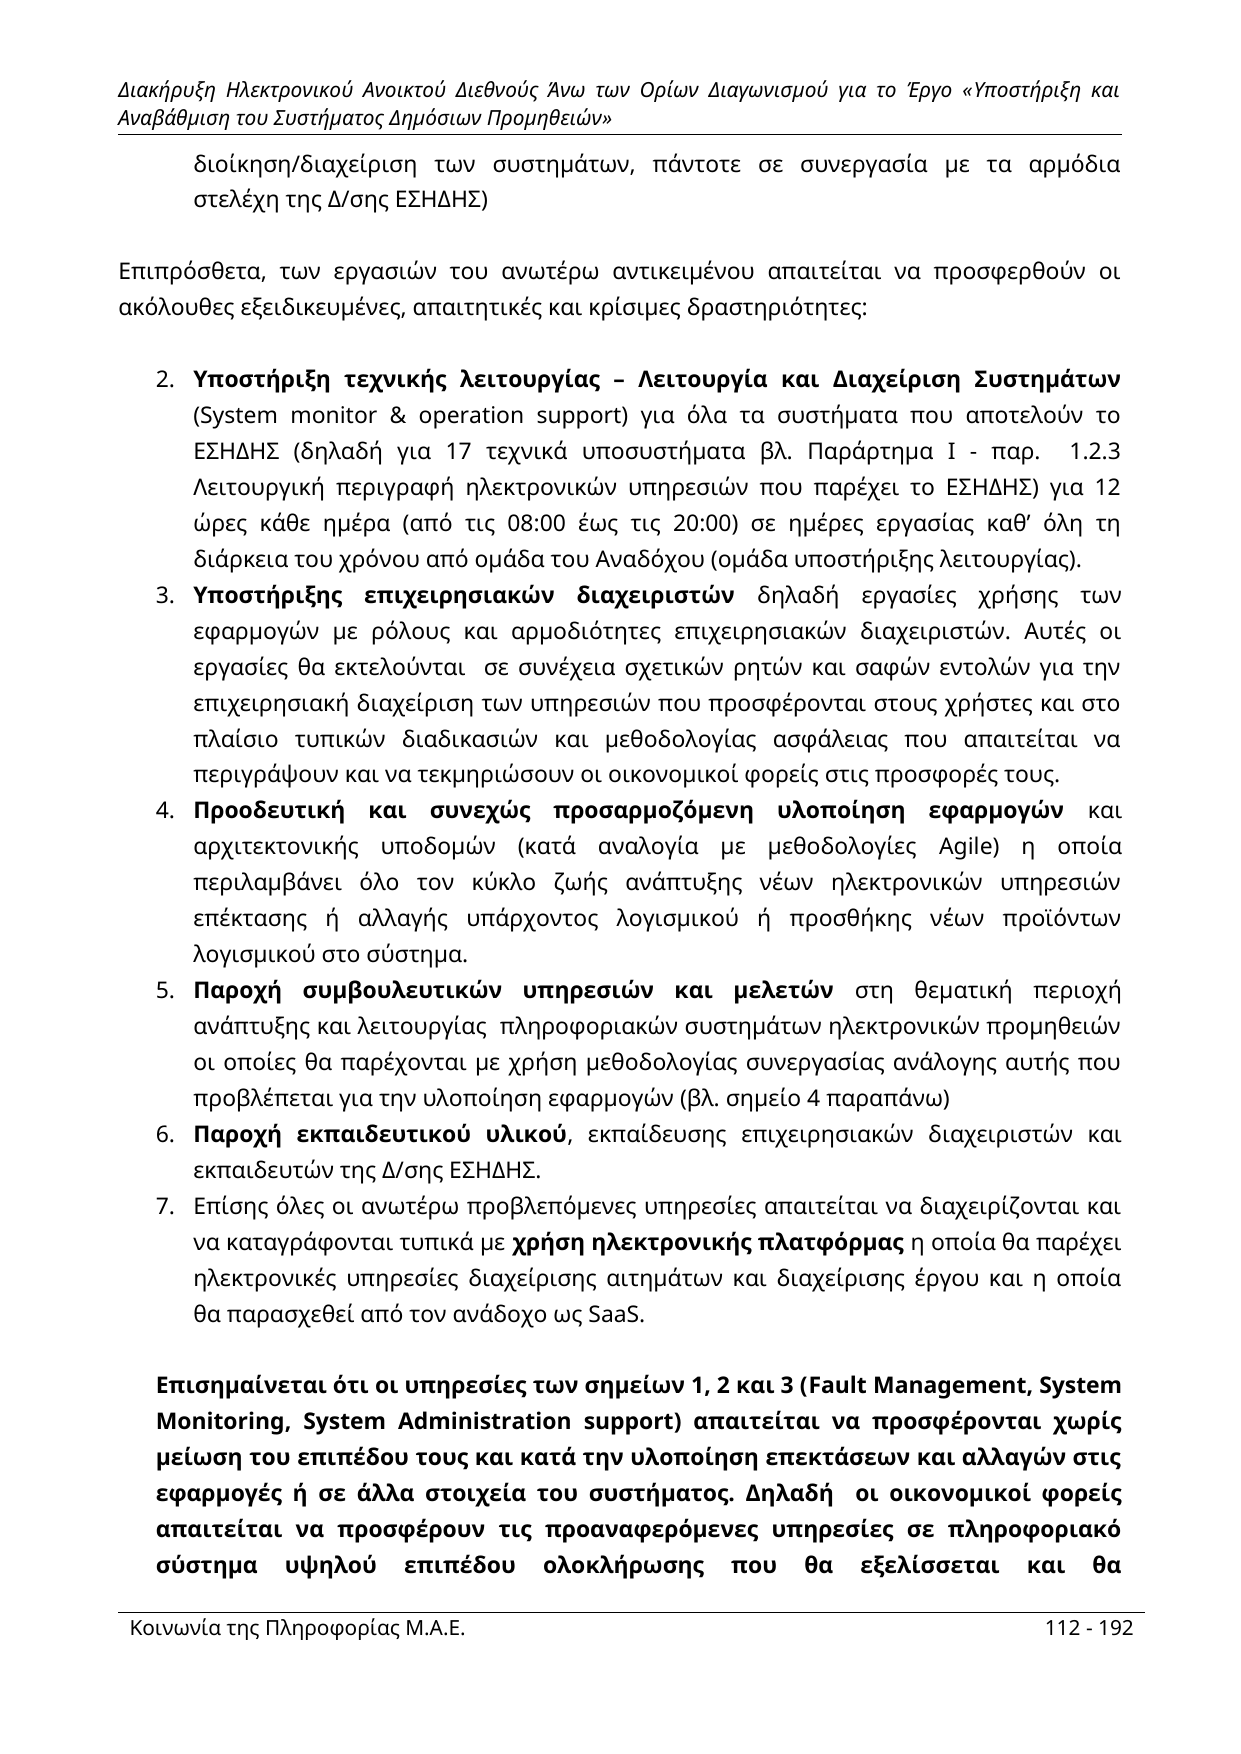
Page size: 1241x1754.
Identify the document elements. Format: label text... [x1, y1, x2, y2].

list Παροχή εκπαιδευτικού υλικού, εκπαίδευσης επιχειρησιακών διαχειριστών και εκπαιδευτών της Δ/σης ΕΣΗΔΗΣ. [156, 1118, 1122, 1185]
list Προοδευτική και συνεχώς προσαρμοζόμενη υλοποίηση εφαρμογών και αρχιτεκτονικής υποδομών (κατά αναλογία με μεθοδολογίες Agile) η οποία περιλαμβάνει όλο τον κύκλο ζωής ανάπτυξης νέων ηλεκτρονικών υπηρεσιών επέκτασης ή αλλαγής υπάρχοντος λογισμικού ή προσθήκης νέων προϊόντων λογισμικού στο σύστημα. [156, 794, 1122, 969]
text Επιπρόσθετα, των εργασιών του ανωτέρω αντικειμένου απαιτείται να προσφερθούν οι ακόλουθες εξειδικευμένες, απαιτητικές και κρίσιμες δραστηριότητες: [118, 255, 1122, 322]
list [156, 147, 1122, 215]
list Παροχή συμβουλευτικών υπηρεσιών και μελετών στη θεματική περιοχή ανάπτυξης και λειτουργίας πληροφοριακών συστημάτων ηλεκτρονικών προμηθειών οι οποίες θα παρέχονται με χρήση μεθοδολογίας συνεργασίας ανάλογης αυτής που προβλέπεται για την υλοποίηση εφαρμογών (βλ. σημείο 4 παραπάνω) [156, 974, 1122, 1113]
list Υποστήριξης επιχειρησιακών διαχειριστών δηλαδή εργασίες χρήσης των εφαρμογών με ρόλους και αρμοδιότητες επιχειρησιακών διαχειριστών. Αυτές οι εργασίες θα εκτελούνται σε συνέχεια σχετικών ρητών και σαφών εντολών για την επιχειρησιακή διαχείριση των υπηρεσιών που προσφέρονται στους χρήστες και στο πλαίσιο τυπικών διαδικασιών και μεθοδολογίας ασφάλειας που απαιτείται να περιγράψουν και να τεκμηριώσουν οι οικονομικοί φορείς στις προσφορές τους. [156, 579, 1122, 790]
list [156, 1369, 1122, 1580]
list Υποστήριξη τεχνικής λειτουργίας – Λειτουργία και Διαχείριση Συστημάτων (System monitor & operation support) για όλα τα συστήματα που αποτελούν το ΕΣΗΔΗΣ (δηλαδή για 17 τεχνικά υποσυστήματα βλ. Παράρτημα Ι - παρ. 1.2.3 Λειτουργική περιγραφή ηλεκτρονικών υπηρεσιών που παρέχει το ΕΣΗΔΗΣ) για 12 ώρες κάθε ημέρα (από τις 08:00 έως τις 20:00) σε ημέρες εργασίας καθ’ όλη τη διάρκεια του χρόνου από ομάδα του Αναδόχου (ομάδα υποστήριξης λειτουργίας). [156, 363, 1122, 574]
list Επίσης όλες οι ανωτέρω προβλεπόμενες υπηρεσίες απαιτείται να διαχειρίζονται και να καταγράφονται τυπικά με χρήση ηλεκτρονικής πλατφόρμας η οποία θα παρέχει ηλεκτρονικές υπηρεσίες διαχείρισης αιτημάτων και διαχείρισης έργου και η οποία θα παρασχεθεί από τον ανάδοχο ως SaaS. [156, 1190, 1122, 1329]
